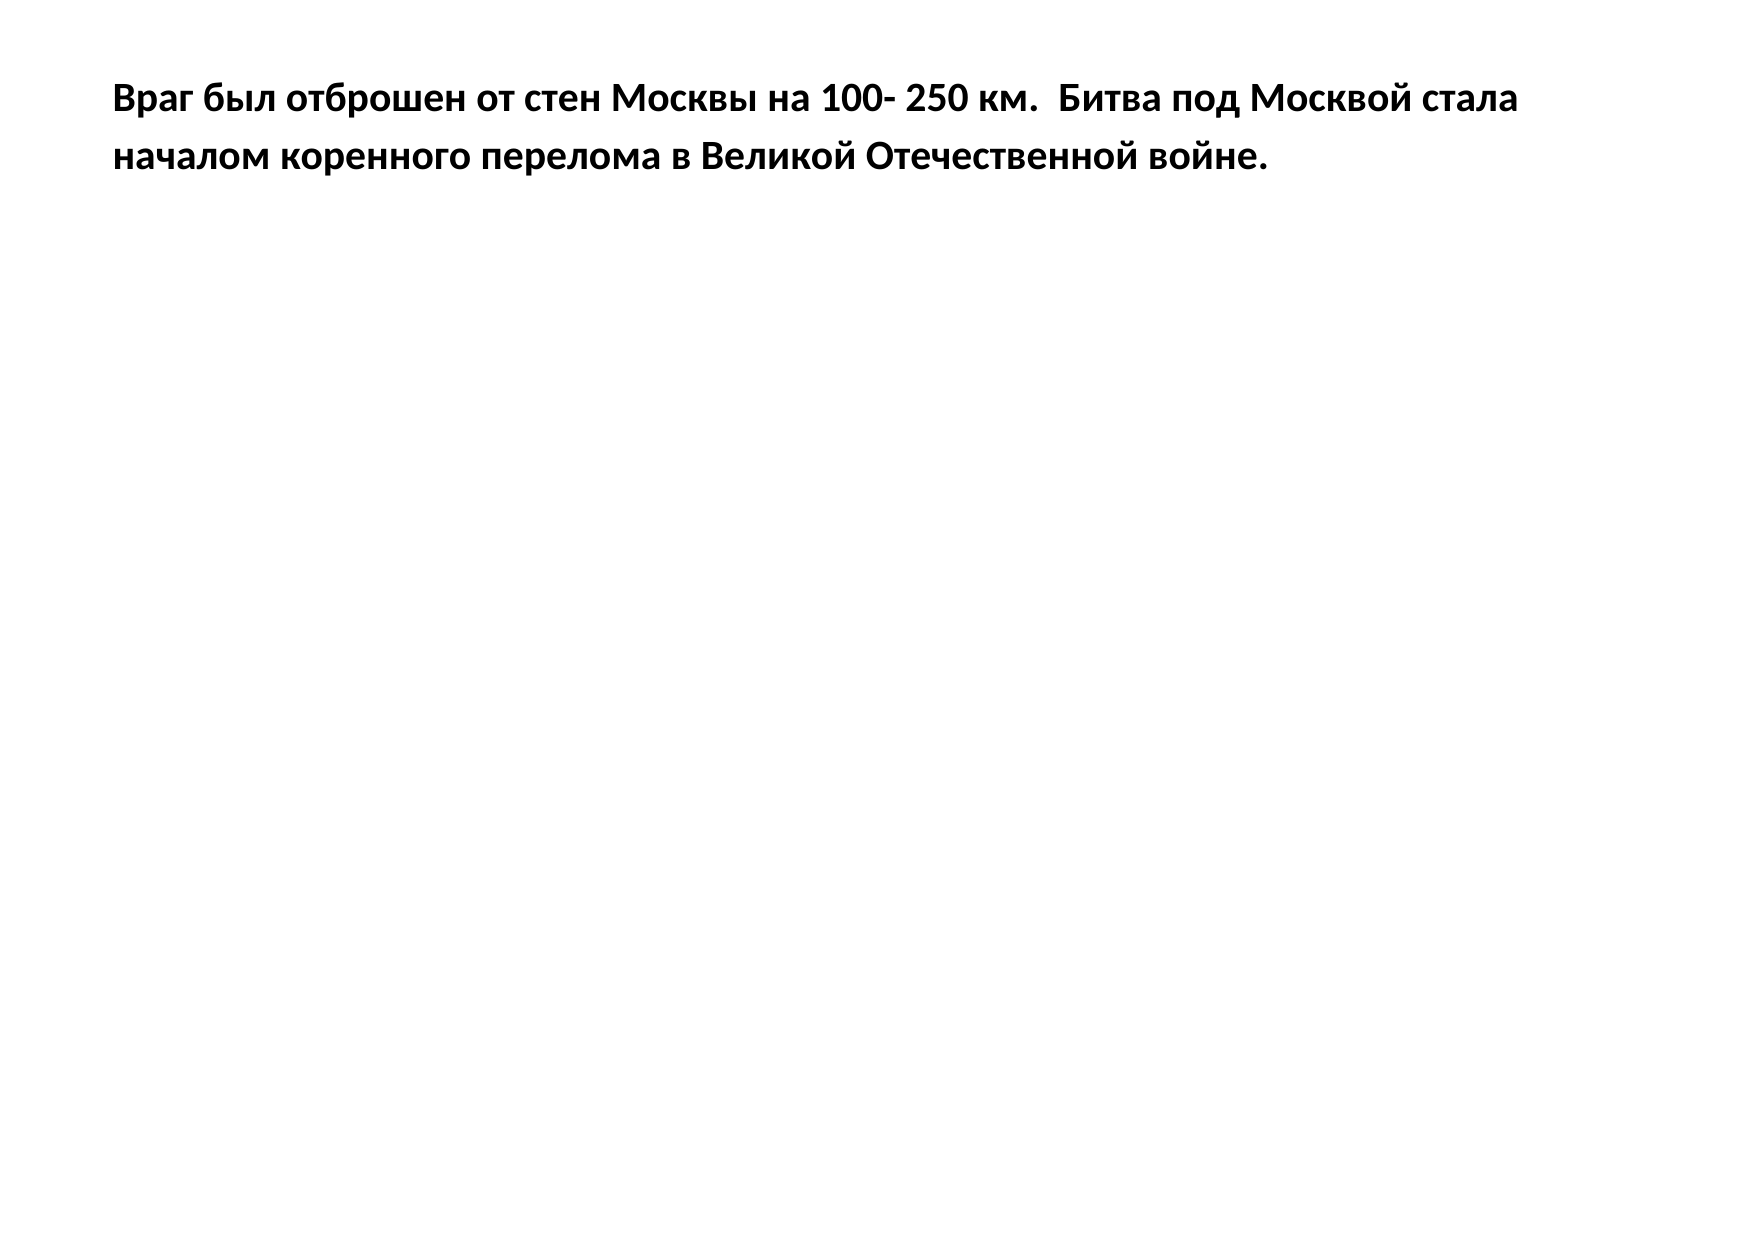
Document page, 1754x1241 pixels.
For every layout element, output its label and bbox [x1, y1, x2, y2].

text [112, 71, 1671, 180]
